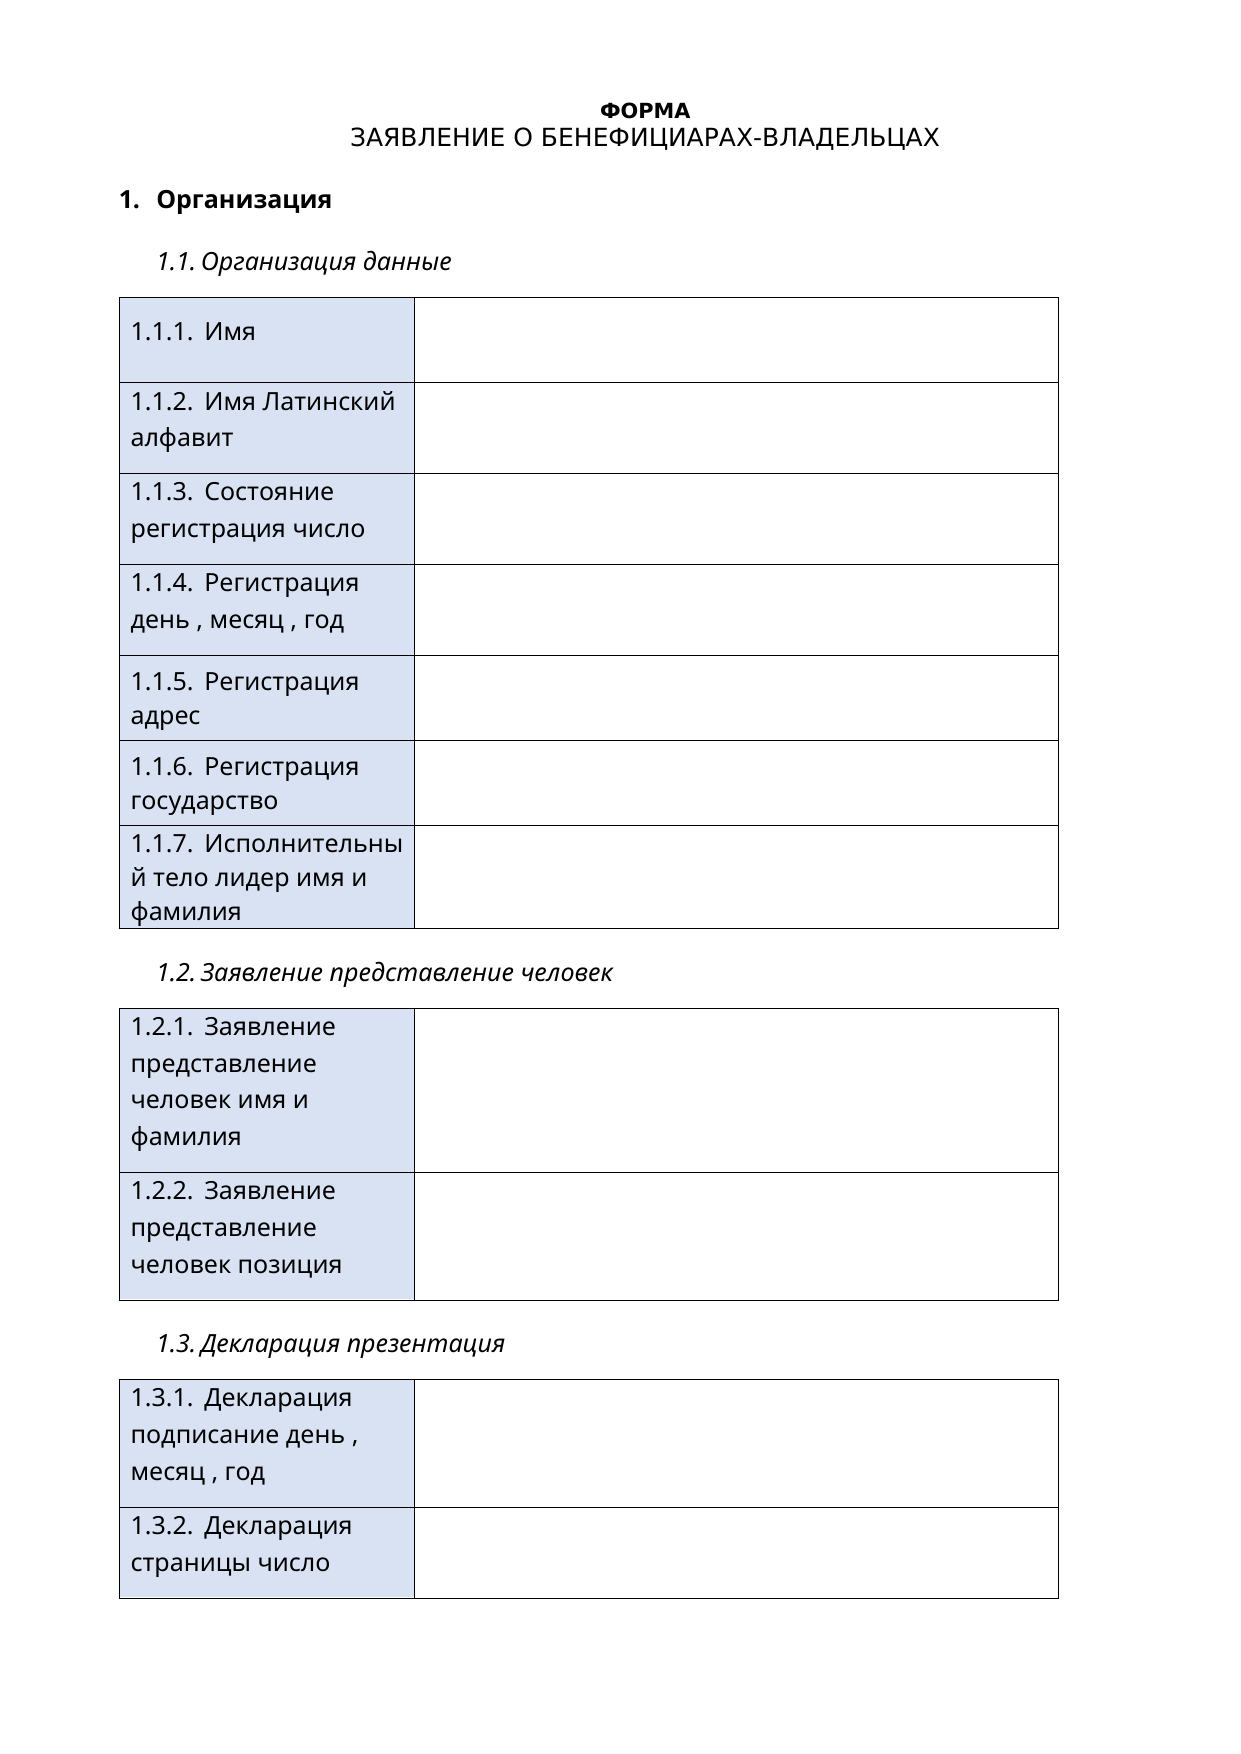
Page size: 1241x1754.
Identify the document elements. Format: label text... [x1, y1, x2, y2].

table_cell Исполнительный тело лидер имя и фамилия [120, 826, 414, 928]
table_header Имя [120, 298, 414, 382]
list Декларация презентация [156, 1326, 1171, 1360]
list Заявление представление человек [156, 954, 1171, 988]
table_header Декларация подписание день , месяц , год [120, 1380, 414, 1507]
table_cell Регистрация адрес [120, 656, 414, 740]
list Организация [118, 182, 1171, 216]
text ЗАЯВЛЕНИЕ О БЕНЕФИЦИАРАХ-ВЛАДЕЛЬЦАХ [118, 123, 1171, 153]
table_cell Имя Латинский алфавит [120, 383, 414, 473]
table_cell [415, 383, 1058, 473]
table_cell [415, 474, 1058, 564]
table_cell [415, 1508, 1058, 1597]
table_cell [415, 741, 1058, 825]
table_header Заявление представление человек имя и фамилия [120, 1009, 414, 1172]
table_cell Декларация страницы число [120, 1508, 414, 1597]
table_cell [415, 1173, 1058, 1299]
table_cell Регистрация государство [120, 741, 414, 825]
table_cell [415, 656, 1058, 740]
table_cell Заявление представление человек позиция [120, 1173, 414, 1299]
list Организация данные [156, 244, 1171, 278]
table_header [415, 1009, 1058, 1172]
table_header [415, 1380, 1058, 1507]
table_cell [415, 826, 1058, 928]
table_cell [415, 565, 1058, 655]
table_cell Состояние регистрация число [120, 474, 414, 564]
table_cell Регистрация день , месяц , год [120, 565, 414, 655]
text ФОРМА [118, 99, 1171, 123]
table_header [415, 298, 1058, 382]
